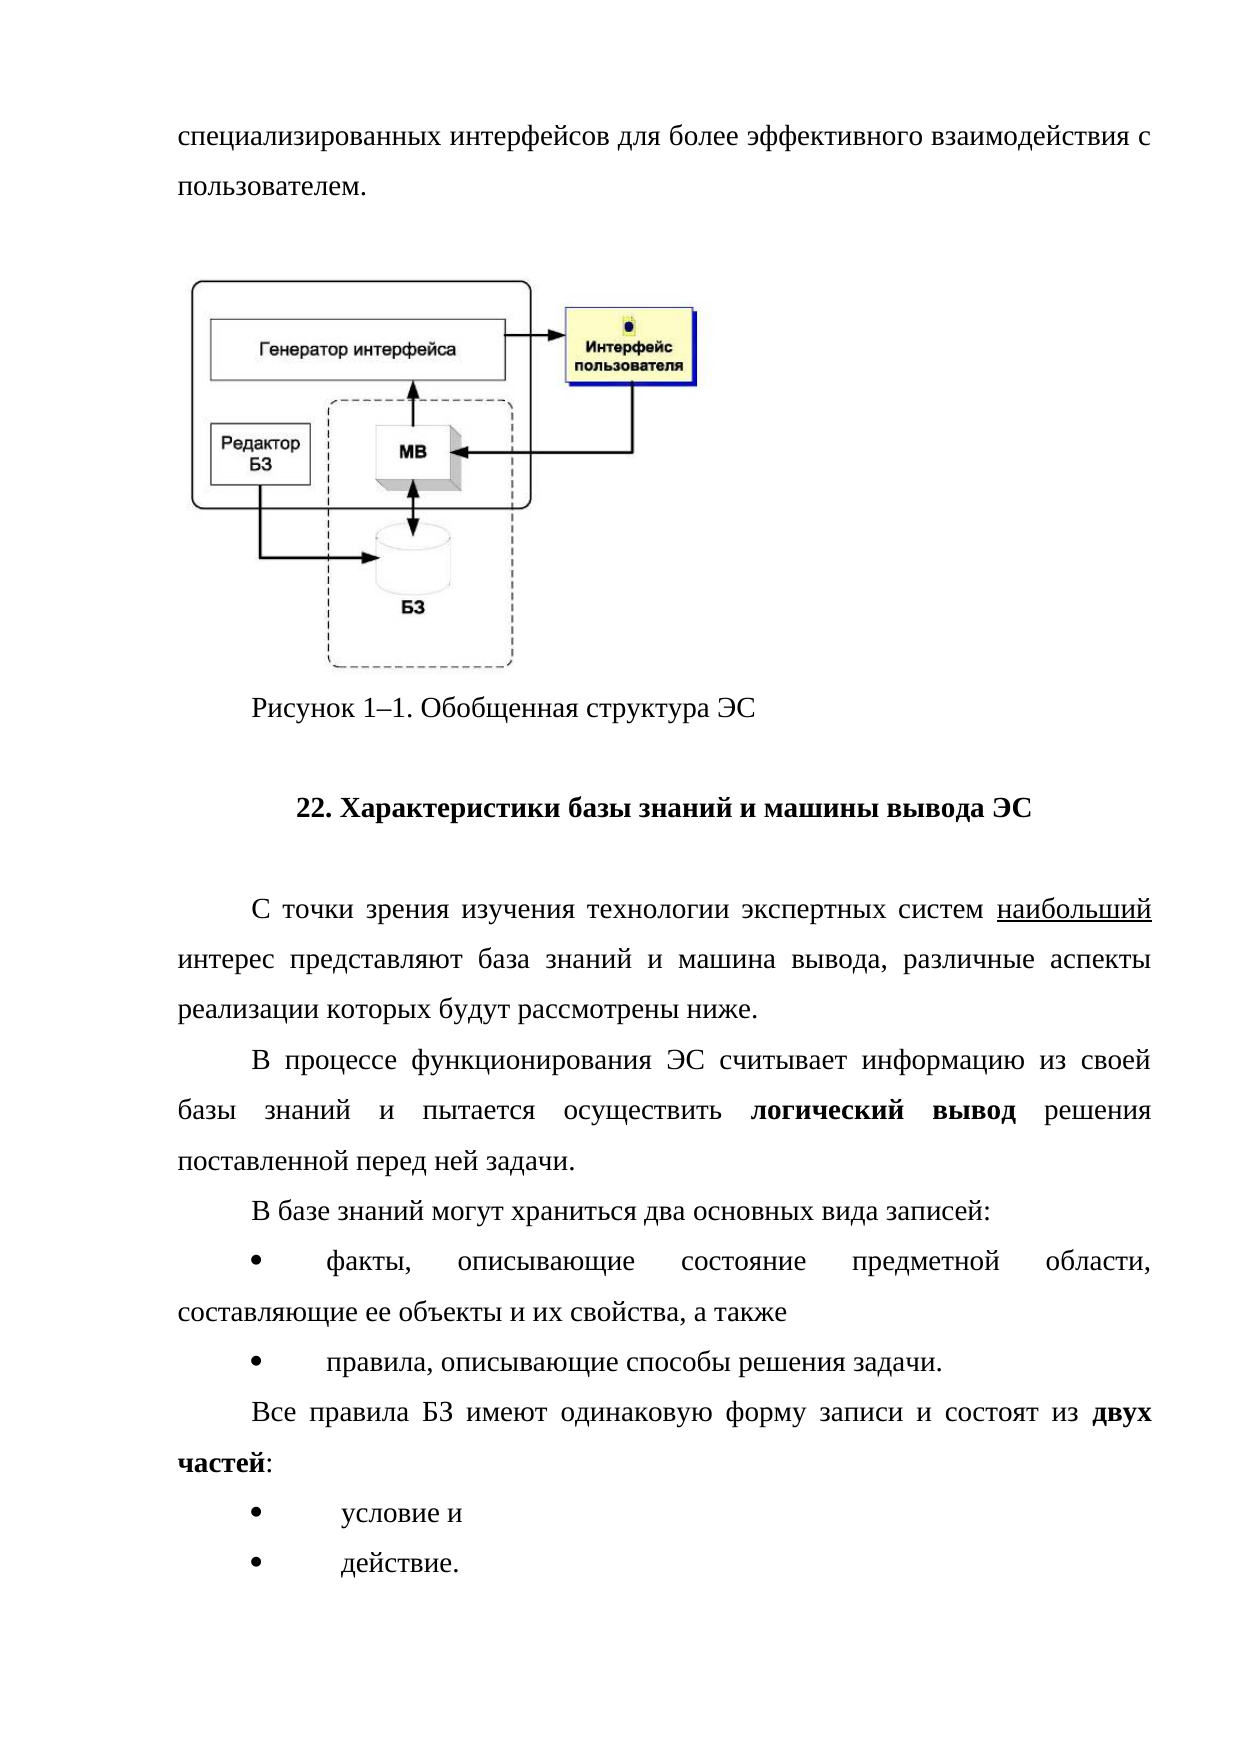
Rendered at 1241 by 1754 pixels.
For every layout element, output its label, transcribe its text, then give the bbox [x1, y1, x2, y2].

list правила, описывающие способы решения задачи. [177, 1344, 1152, 1378]
text Все правила БЗ имеют одинаковую форму записи и состоят из двух частей: [177, 1394, 1152, 1478]
text В базе знаний могут храниться два основных вида записей: [177, 1193, 1152, 1226]
text В процессе функционирования ЭС считывает информацию из своей базы знаний и пытается осуществить логический вывод решения поставленной перед ней задачи. [177, 1042, 1152, 1176]
text Рисунок 1–1. Обобщенная структура ЭС [177, 690, 1152, 723]
list факты, описывающие состояние предметной области, составляющие ее объекты и их свойства, а также [177, 1243, 1152, 1327]
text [177, 118, 1152, 202]
picture [177, 268, 737, 676]
text С точки зрения изучения технологии экспертных систем наибольший интерес представляют база знаний и машина вывода, различные аспекты реализации которых будут рассмотрены ниже. [177, 891, 1152, 1025]
list действие. [177, 1545, 1152, 1579]
list условие и [177, 1495, 1152, 1529]
subtitle 22. Характеристики базы знаний и машины вывода ЭС [177, 790, 1152, 824]
